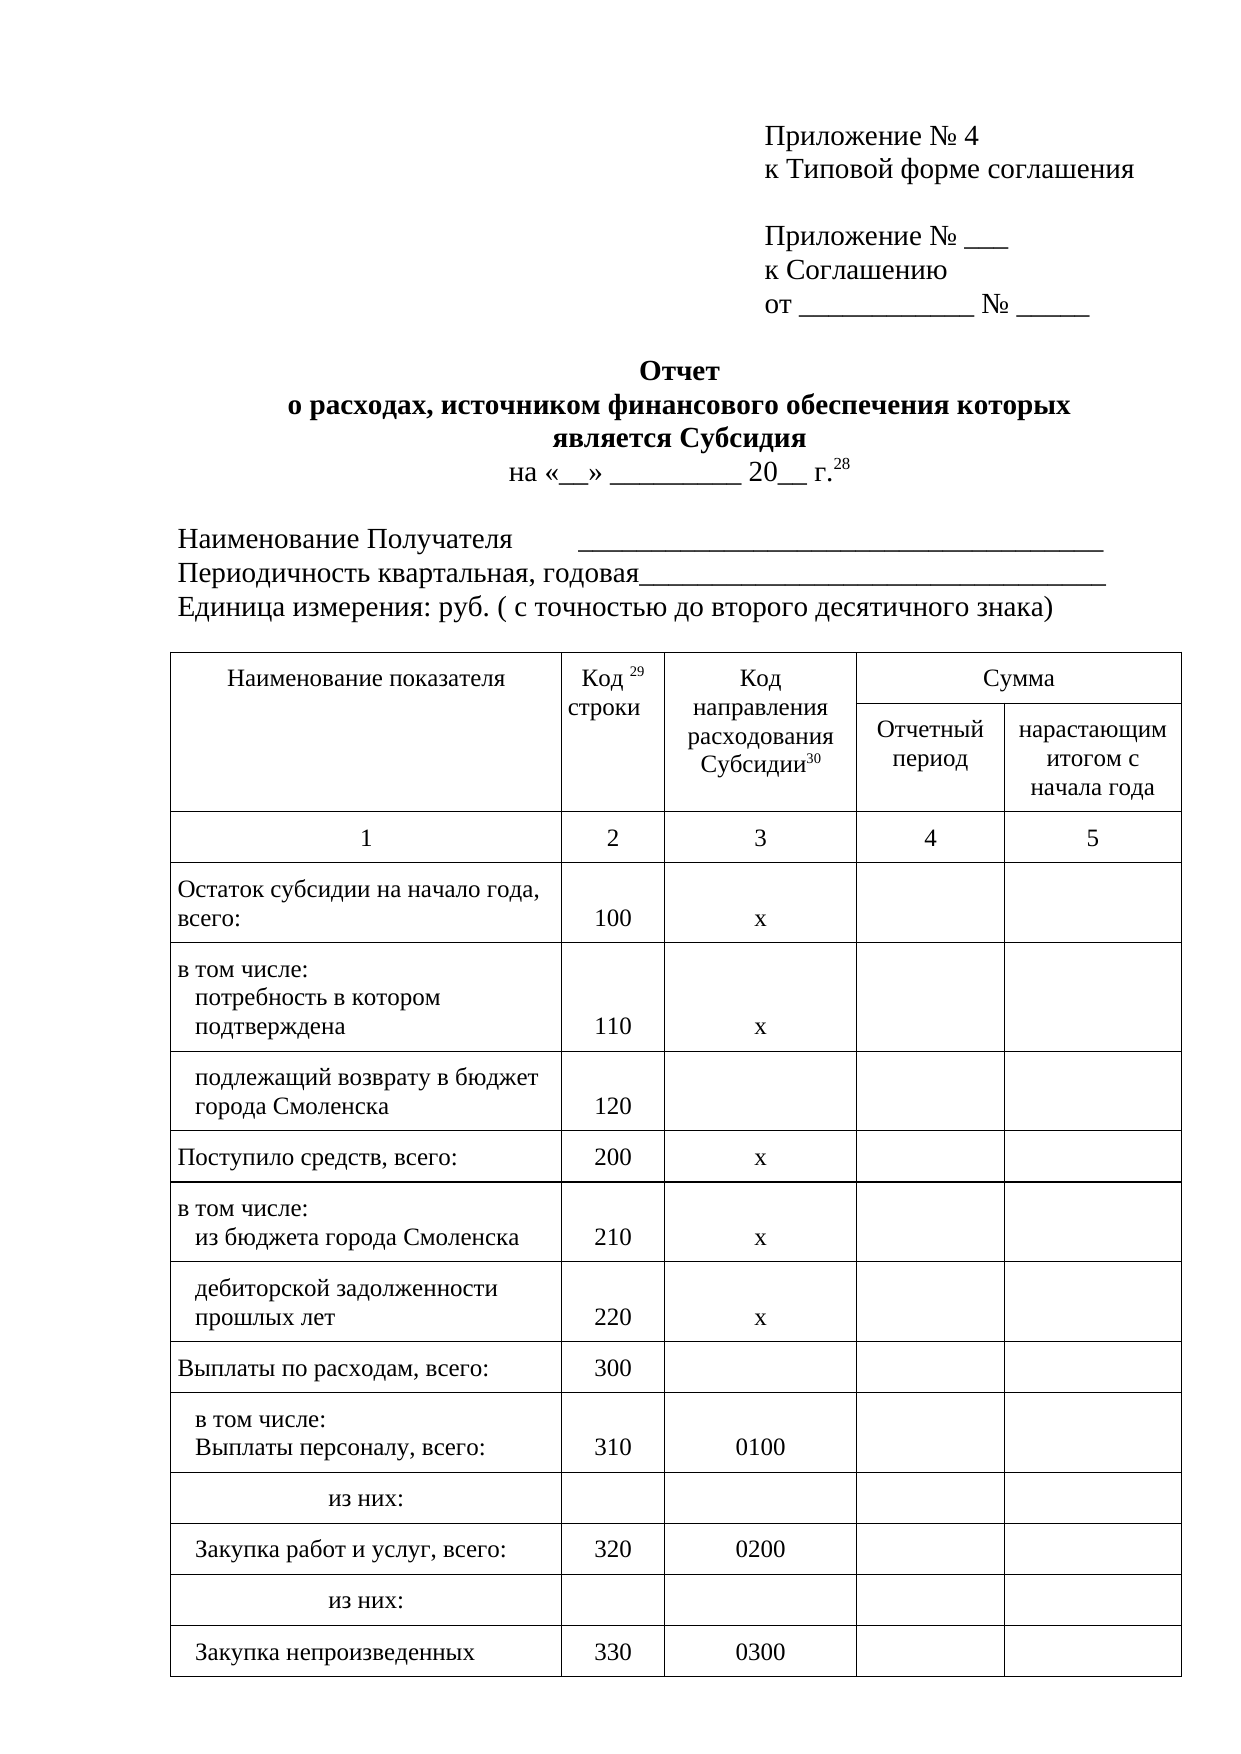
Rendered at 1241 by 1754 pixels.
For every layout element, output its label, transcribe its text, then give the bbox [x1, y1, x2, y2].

table_cell подлежащий возврату в бюджет города Смоленска [171, 1052, 561, 1130]
table_cell Выплаты по расходам, всего: [171, 1342, 561, 1392]
table_cell 210 [562, 1183, 664, 1261]
table_cell [1005, 1524, 1181, 1574]
table_cell [1005, 1575, 1181, 1625]
table_cell 200 [562, 1131, 664, 1181]
table_cell [1005, 863, 1181, 942]
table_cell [171, 1626, 561, 1676]
table_cell Отчетный период [857, 704, 1004, 811]
table_cell 300 [562, 1342, 664, 1392]
table_cell [857, 1342, 1004, 1392]
table_cell [1005, 943, 1181, 1051]
table_cell [562, 1473, 664, 1523]
table_header Код строки [562, 653, 664, 811]
text является Субсидия [177, 420, 1181, 454]
table_cell в том числе: из бюджета города Смоленска [171, 1183, 561, 1261]
table_cell [1005, 1393, 1181, 1472]
table_cell [665, 1342, 856, 1392]
table_cell 320 [562, 1524, 664, 1574]
table_header Сумма [857, 653, 1181, 703]
text на «__» _________ 20__ г. [177, 454, 1181, 488]
table_cell [857, 863, 1004, 942]
text Наименование Получателя ____________________________________ [177, 521, 1181, 555]
table_cell [1005, 1262, 1181, 1341]
table_cell в том числе: Выплаты персоналу, всего: [171, 1393, 561, 1472]
table_cell [562, 1575, 664, 1625]
table_cell x [665, 943, 856, 1051]
table_cell в том числе: потребность в котором подтверждена [171, 943, 561, 1051]
table_cell x [665, 863, 856, 942]
table_cell [857, 1473, 1004, 1523]
table_cell Закупка работ и услуг, всего: [171, 1524, 561, 1574]
table_header Код направления расходования Субсидии [665, 653, 856, 811]
table_header Приложение № 4 к Типовой форме соглашения Приложение № ___ к Соглашению от ____________ № _____ [753, 118, 1193, 319]
table_cell дебиторской задолженности прошлых лет [171, 1262, 561, 1341]
table_cell [857, 1131, 1004, 1181]
table_cell 0100 [665, 1393, 856, 1472]
table_cell 0300 [665, 1626, 856, 1676]
table_cell x [665, 1262, 856, 1341]
text Единица измерения: руб. ( с точностью до второго десятичного знака) [177, 589, 1181, 622]
table_cell 4 [857, 812, 1004, 862]
table_cell [1005, 1131, 1181, 1181]
table_cell 110 [562, 943, 664, 1051]
table_cell [1005, 1183, 1181, 1261]
table_cell [665, 1473, 856, 1523]
table_cell [857, 1393, 1004, 1472]
table_cell Поступило средств, всего: [171, 1131, 561, 1181]
table_cell [665, 1052, 856, 1130]
table_cell [1005, 1473, 1181, 1523]
table_cell 120 [562, 1052, 664, 1130]
table_cell [665, 1575, 856, 1625]
table_cell 330 [562, 1626, 664, 1676]
table_cell [1005, 1052, 1181, 1130]
table_cell [857, 943, 1004, 1051]
table_cell 3 [665, 812, 856, 862]
table_cell [857, 1626, 1004, 1676]
table_cell 100 [562, 863, 664, 942]
table_cell 5 [1005, 812, 1181, 862]
table_cell 220 [562, 1262, 664, 1341]
table_cell [1005, 1342, 1181, 1392]
table_cell [857, 1575, 1004, 1625]
text Отчет [177, 353, 1181, 387]
table_header Наименование показателя [171, 653, 561, 811]
table_cell [857, 1052, 1004, 1130]
table_cell x [665, 1183, 856, 1261]
table_cell 1 [171, 812, 561, 862]
text Периодичность квартальная, годовая________________________________ [177, 555, 1181, 588]
table_cell из них: [171, 1473, 561, 1523]
table_cell [857, 1262, 1004, 1341]
table_cell [857, 1524, 1004, 1574]
table_cell нарастающим итогом с начала года [1005, 704, 1181, 811]
table_cell x [665, 1131, 856, 1181]
table_cell из них: [171, 1575, 561, 1625]
table_cell 0200 [665, 1524, 856, 1574]
table_cell [857, 1183, 1004, 1261]
table_cell 2 [562, 812, 664, 862]
table_cell Остаток субсидии на начало года, всего: [171, 863, 561, 942]
table_cell [1005, 1626, 1181, 1676]
table_cell 310 [562, 1393, 664, 1472]
text о расходах, источником финансового обеспечения которых [177, 387, 1181, 420]
